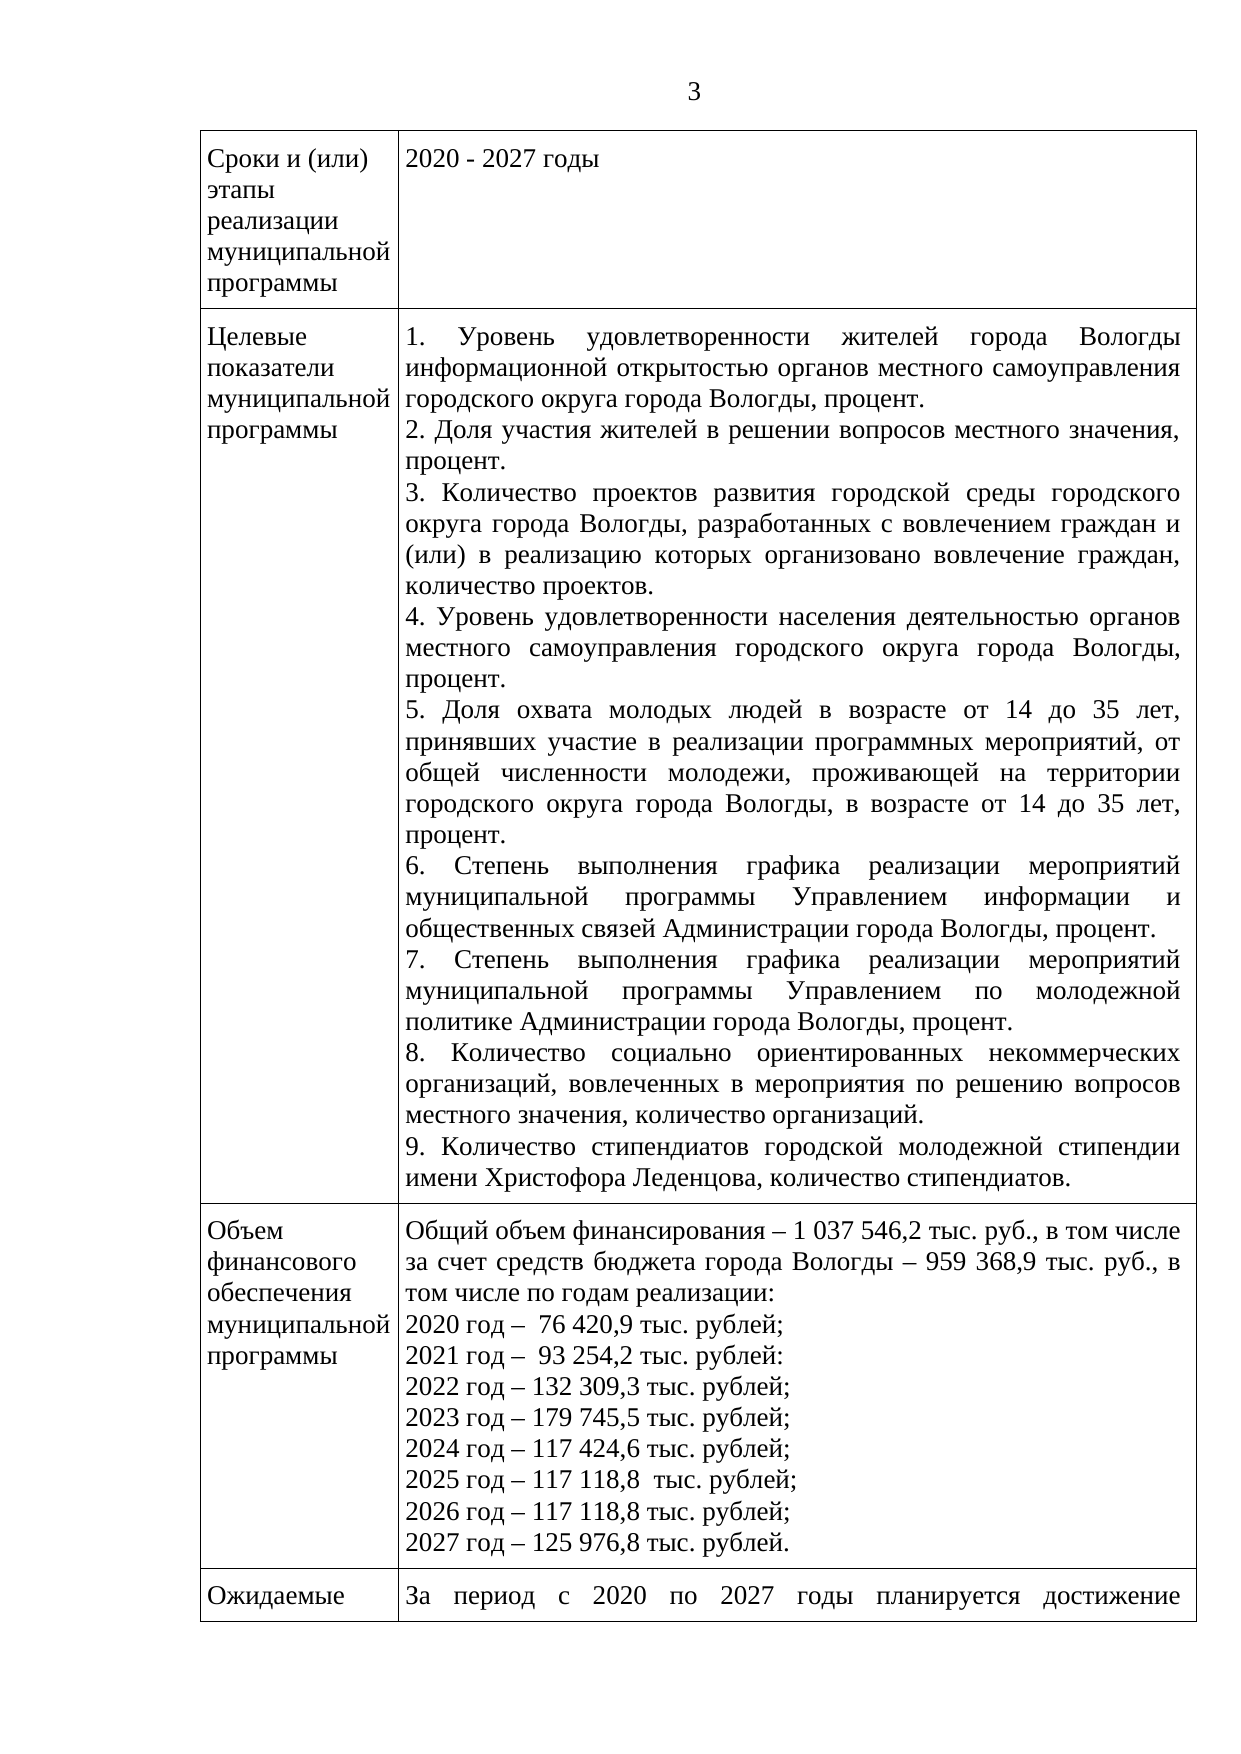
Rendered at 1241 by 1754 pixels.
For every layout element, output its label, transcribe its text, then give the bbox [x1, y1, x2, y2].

table_cell Сроки и (или) этапы реализации муниципальной программы [201, 131, 398, 308]
table_cell Целевые показатели муниципальной программы [201, 309, 398, 1203]
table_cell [201, 1569, 398, 1621]
table_cell Объем финансового обеспечения муниципальной программы [201, 1204, 398, 1567]
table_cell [399, 1569, 1196, 1621]
table_cell Общий объем финансирования – 1 037 546,2 тыс. руб., в том числе за счет средств бюджета города Вологды – 959 368,9 тыс. руб., в том числе по годам реализации: 2020 год – 76 420,9 тыс. рублей; 2021 год – 93 254,2 тыс. рублей: 2022 год – 132 309,3 тыс. рублей; 2023 год – 179 745,5 тыс. рублей; 2024 год – 117 424,6 тыс. рублей; 2025 год – 117 118,8 тыс. рублей; 2026 год – 117 118,8 тыс. рублей; 2027 год – 125 976,8 тыс. рублей. [399, 1204, 1196, 1567]
table_cell 1. Уровень удовлетворенности жителей города Вологды информационной открытостью органов местного самоуправления городского округа города Вологды, процент. 2. Доля участия жителей в решении вопросов местного значения, процент. 3. Количество проектов развития городской среды городского округа города Вологды, разработанных с вовлечением граждан и (или) в реализацию которых организовано вовлечение граждан, количество проектов. 4. Уровень удовлетворенности населения деятельностью органов местного самоуправления городского округа города Вологды, процент. 5. Доля охвата молодых людей в возрасте от 14 до 35 лет, принявших участие в реализации программных мероприятий, от общей численности молодежи, проживающей на территории городского округа города Вологды, в возрасте от 14 до 35 лет, процент. 6. Степень выполнения графика реализации мероприятий муниципальной программы Управлением информации и общественных связей Администрации города Вологды, процент. 7. Степень выполнения графика реализации мероприятий муниципальной программы Управлением по молодежной политике Администрации города Вологды, процент. 8. Количество социально ориентированных некоммерческих организаций, вовлеченных в мероприятия по решению вопросов местного значения, количество организаций. 9. Количество стипендиатов городской молодежной стипендии имени Христофора Леденцова, количество стипендиатов. [399, 309, 1196, 1203]
table_cell 2020 - 2027 годы [399, 131, 1196, 308]
